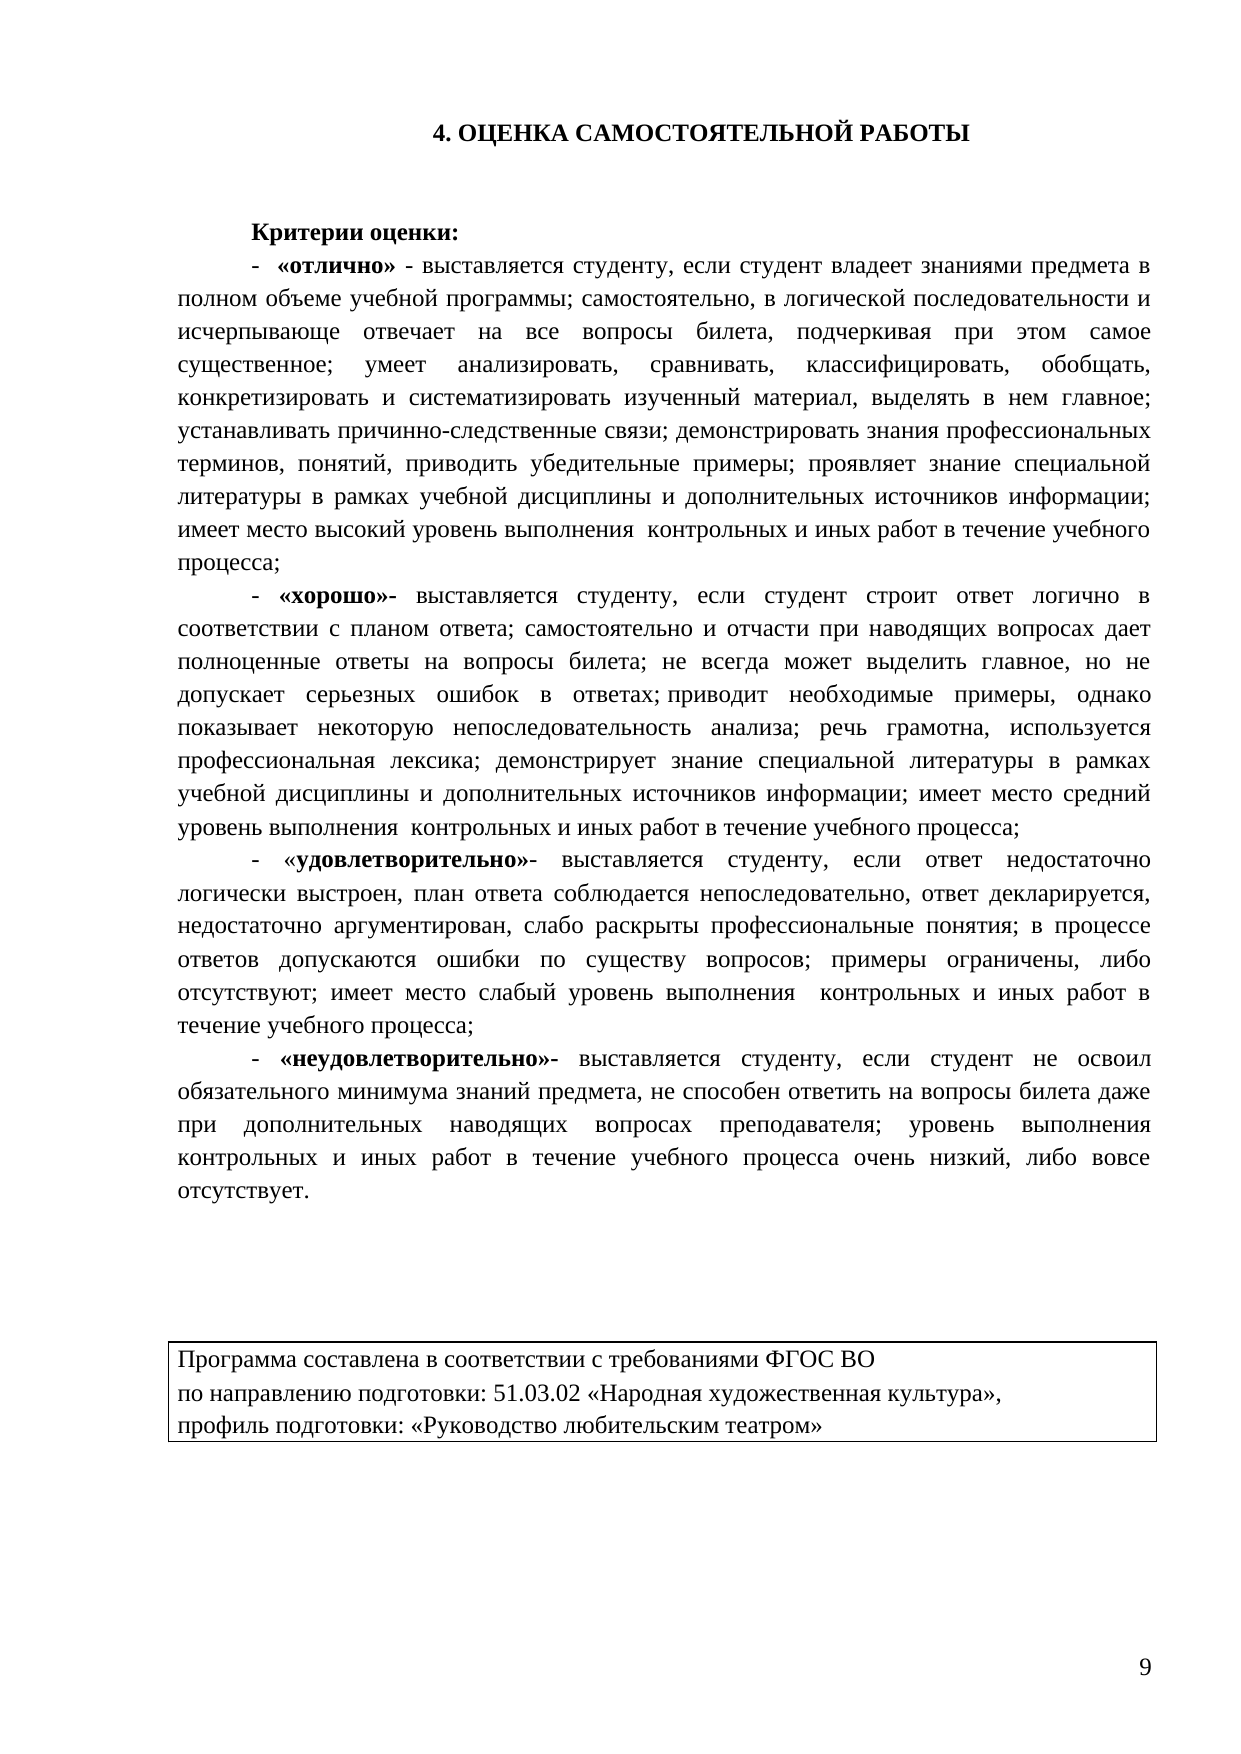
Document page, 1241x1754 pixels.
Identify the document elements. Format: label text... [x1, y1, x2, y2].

text по направлению подготовки: 51.03.02 «Народная художественная культура», [169, 1374, 1156, 1406]
text 4. ОЦЕНКА САМОСТОЯТЕЛЬНОЙ РАБОТЫ [177, 118, 1152, 147]
text - «отлично» - выставляется студенту, если студент владеет знаниями предмета в полном объеме учебной программы; самостоятельно, в логической последовательности и исчерпывающе отвечает на все вопросы билета, подчеркивая при этом самое существенное; умеет анализировать, сравнивать, классифицировать, обобщать, конкретизировать и систематизировать изученный материал, выделять в нем главное; устанавливать причинно-следственные связи; демонстрировать знания профессиональных терминов, понятий, приводить убедительные примеры; проявляет знание специальной литературы в рамках учебной дисциплины и дополнительных источников информации; имеет место высокий уровень выполнения контрольных и иных работ в течение учебного процесса; [177, 250, 1152, 576]
text - «неудовлетворительно»- выставляется студенту, если студент не освоил обязательного минимума знаний предмета, не способен ответить на вопросы билета даже при дополнительных наводящих вопросах преподавателя; уровень выполнения контрольных и иных работ в течение учебного процесса очень низкий, либо вовсе отсутствует. [177, 1043, 1152, 1203]
text Программа составлена в соответствии с требованиями ФГОС ВО [169, 1343, 1156, 1373]
text - «удовлетворительно»- выставляется студенту, если ответ недостаточно логически выстроен, план ответа соблюдается непоследовательно, ответ декларируется, недостаточно аргументирован, слабо раскрыты профессиональные понятия; в процессе ответов допускаются ошибки по существу вопросов; примеры ограничены, либо отсутствуют; имеет место слабый уровень выполнения контрольных и иных работ в течение учебного процесса; [177, 844, 1152, 1038]
text Критерии оценки: [177, 217, 1152, 246]
text профиль подготовки: «Руководство любительским театром» [169, 1407, 1156, 1441]
text - «хорошо»- выставляется студенту, если студент строит ответ логично в соответствии с планом ответа; самостоятельно и отчасти при наводящих вопросах дает полноценные ответы на вопросы билета; не всегда может выделить главное, но не допускает серьезных ошибок в ответах; приводит необходимые примеры, однако показывает некоторую непоследовательность анализа; речь грамотна, используется профессиональная лексика; демонстрирует знание специальной литературы в рамках учебной дисциплины и дополнительных источников информации; имеет место средний уровень выполнения контрольных и иных работ в течение учебного процесса; [177, 580, 1152, 840]
